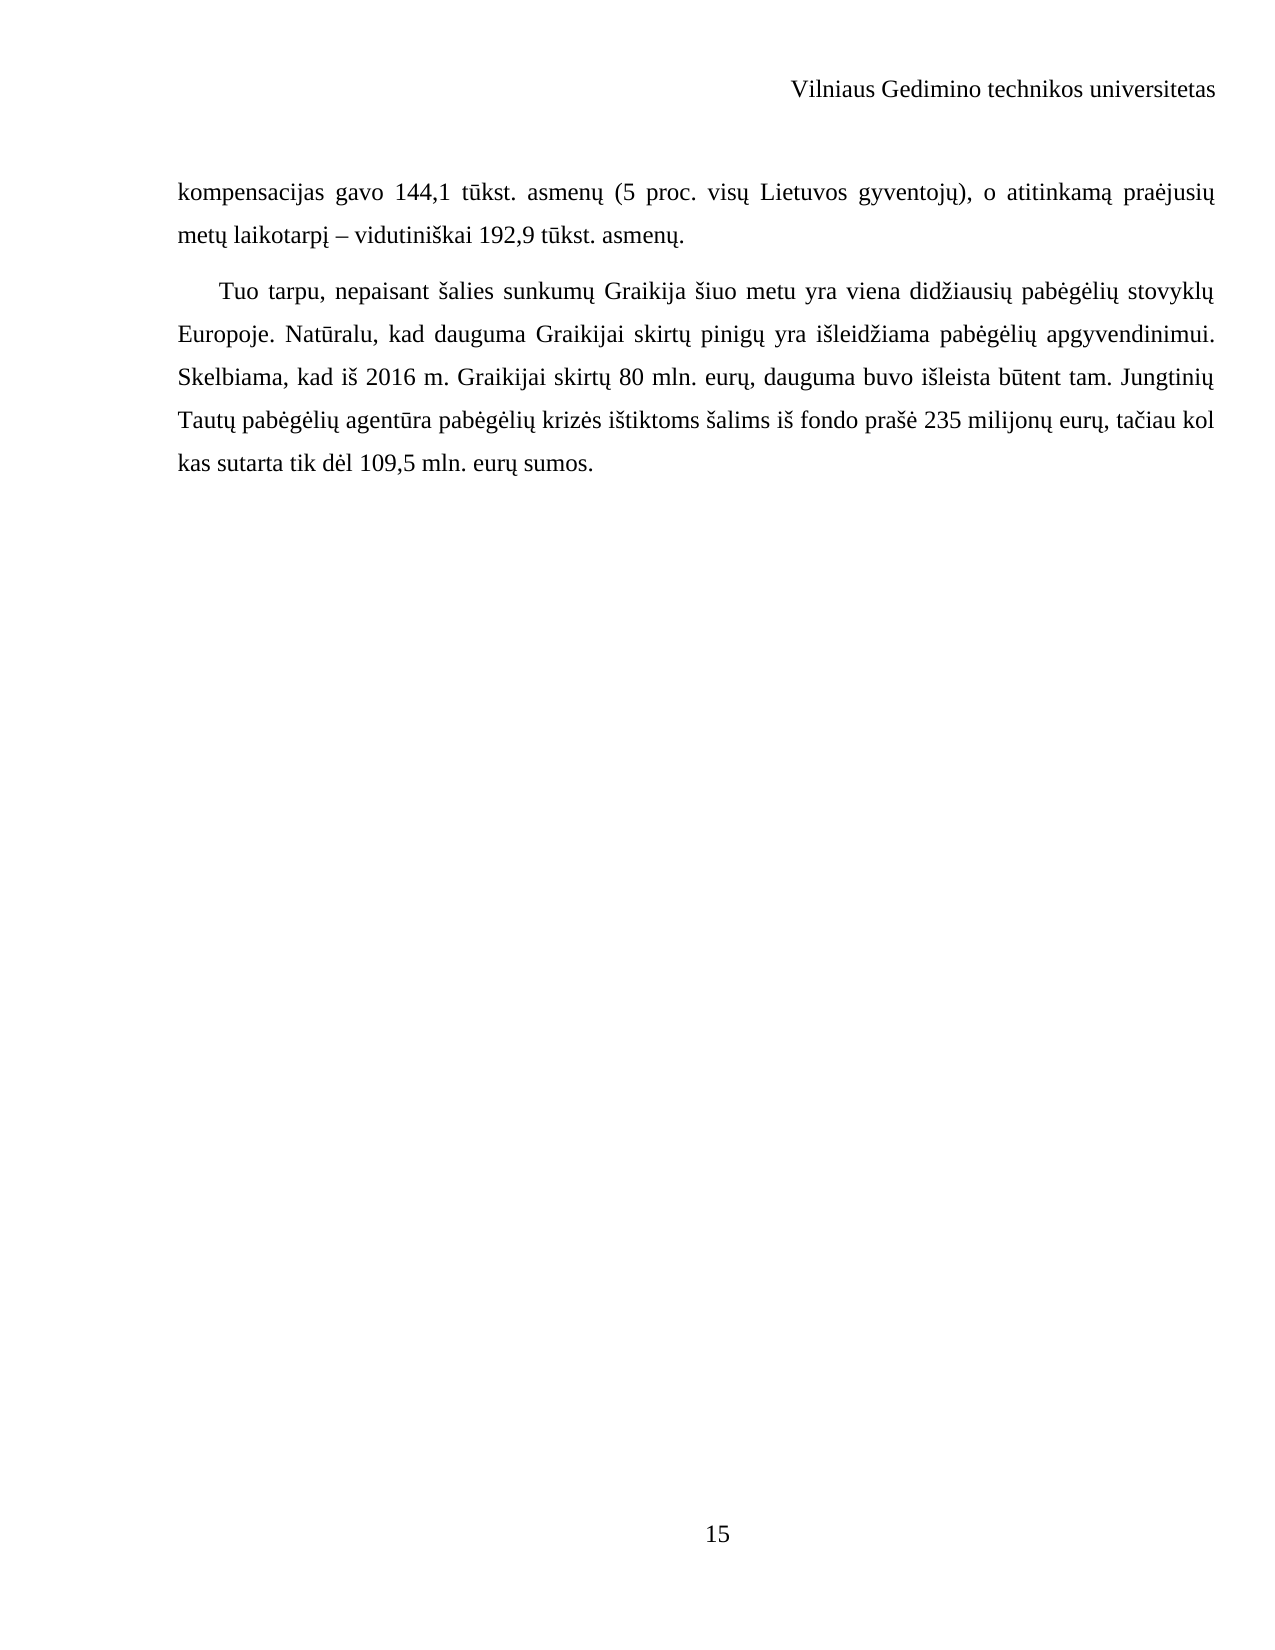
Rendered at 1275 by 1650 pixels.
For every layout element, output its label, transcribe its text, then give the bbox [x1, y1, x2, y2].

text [177, 177, 1216, 249]
text Tuo tarpu, nepaisant šalies sunkumų Graikija šiuo metu yra viena didžiausių pabėgėlių stovyklų Europoje. Natūralu, kad dauguma Graikijai skirtų pinigų yra išleidžiama pabėgėlių apgyvendinimui. Skelbiama, kad iš 2016 m. Graikijai skirtų 80 mln. eurų, dauguma buvo išleista būtent tam. Jungtinių Tautų pabėgėlių agentūra pabėgėlių krizės ištiktoms šalims iš fondo prašė 235 milijonų eurų, tačiau kol kas sutarta tik dėl 109,5 mln. eurų sumos. [177, 276, 1216, 477]
